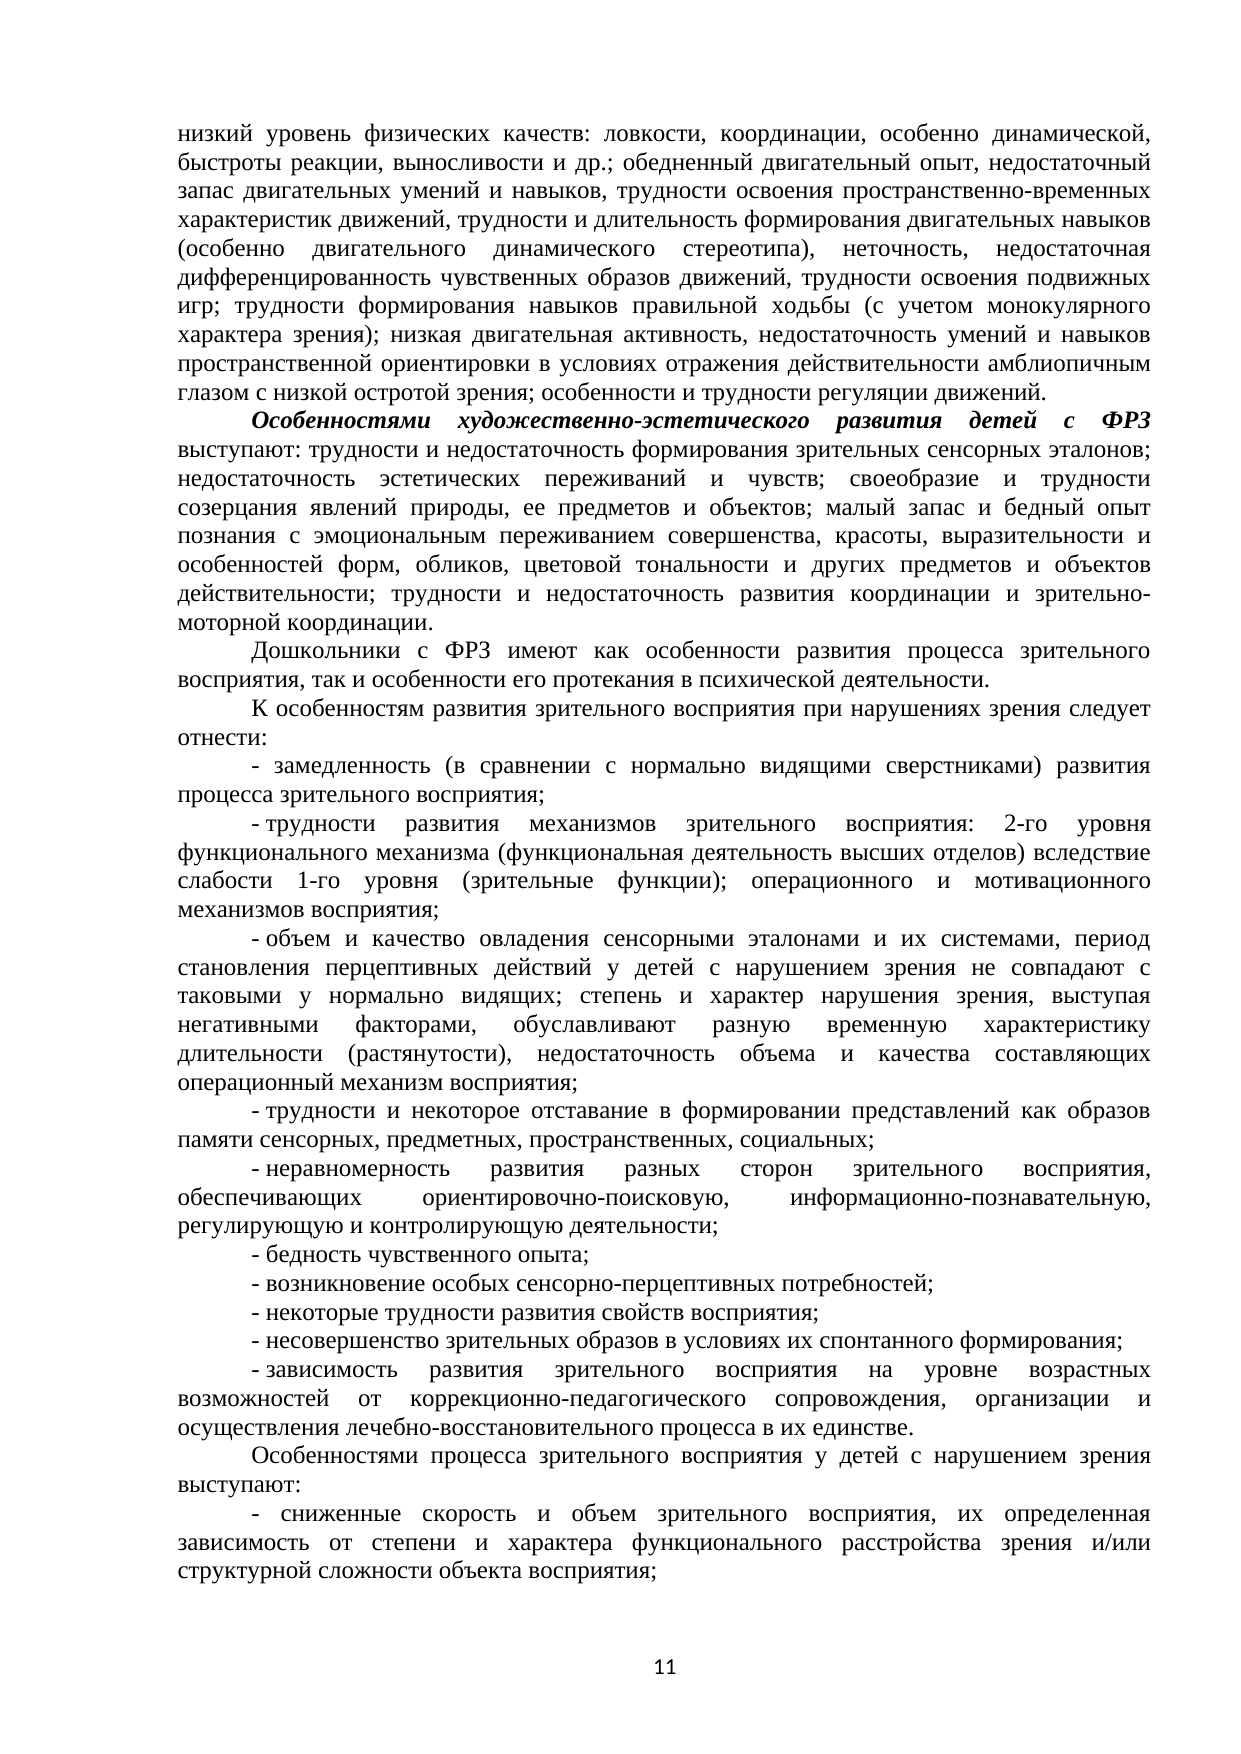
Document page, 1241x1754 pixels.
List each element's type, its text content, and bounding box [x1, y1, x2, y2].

text - бедность чувственного опыта; [177, 1239, 1152, 1268]
text К особенностям развития зрительного восприятия при нарушениях зрения следует отнести: [177, 693, 1152, 751]
text - возникновение особых сенсорно-перцептивных потребностей; [177, 1268, 1152, 1297]
text - зависимость развития зрительного восприятия на уровне возрастных возможностей от коррекционно-педагогического сопровождения, организации и осуществления лечебно-восстановительного процесса в их единстве. [177, 1354, 1152, 1441]
text - некоторые трудности развития свойств восприятия; [177, 1297, 1152, 1326]
text - несовершенство зрительных образов в условиях их спонтанного формирования; [177, 1326, 1152, 1354]
text - трудности и некоторое отставание в формировании представлений как образов памяти сенсорных, предметных, пространственных, социальных; [177, 1096, 1152, 1153]
text Особенностями художественно-эстетического развития детей с ФРЗ выступают: трудности и недостаточность формирования зрительных сенсорных эталонов; недостаточность эстетических переживаний и чувств; своеобразие и трудности созерцания явлений природы, ее предметов и объектов; малый запас и бедный опыт познания с эмоциональным переживанием совершенства, красоты, выразительности и особенностей форм, обликов, цветовой тональности и других предметов и объектов действительности; трудности и недостаточность развития координации и зрительно-моторной координации. [177, 406, 1152, 636]
text Особенностями процесса зрительного восприятия у детей с нарушением зрения выступают: [177, 1441, 1152, 1498]
text - трудности развития механизмов зрительного восприятия: 2-го уровня функционального механизма (функциональная деятельность высших отделов) вследствие слабости 1-го уровня (зрительные функции); операционного и мотивационного механизмов восприятия; [177, 808, 1152, 923]
text Дошкольники с ФРЗ имеют как особенности развития процесса зрительного восприятия, так и особенности его протекания в психической деятельности. [177, 636, 1152, 693]
text - замедленность (в сравнении с нормально видящими сверстниками) развития процесса зрительного восприятия; [177, 751, 1152, 808]
text - объем и качество овладения сенсорными эталонами и их системами, период становления перцептивных действий у детей с нарушением зрения не совпадают с таковыми у нормально видящих; степень и характер нарушения зрения, выступая негативными факторами, обуславливают разную временную характеристику длительности (растянутости), недостаточность объема и качества составляющих операционный механизм восприятия; [177, 923, 1152, 1096]
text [177, 118, 1152, 406]
text - cниженные скорость и объем зрительного восприятия, их определенная зависимость от степени и характера функционального расстройства зрения и/или структурной сложности объекта восприятия; [177, 1498, 1152, 1584]
text - неравномерность развития разных сторон зрительного восприятия, обеспечивающих ориентировочно-поисковую, информационно-познавательную, регулирующую и контролирующую деятельности; [177, 1153, 1152, 1239]
